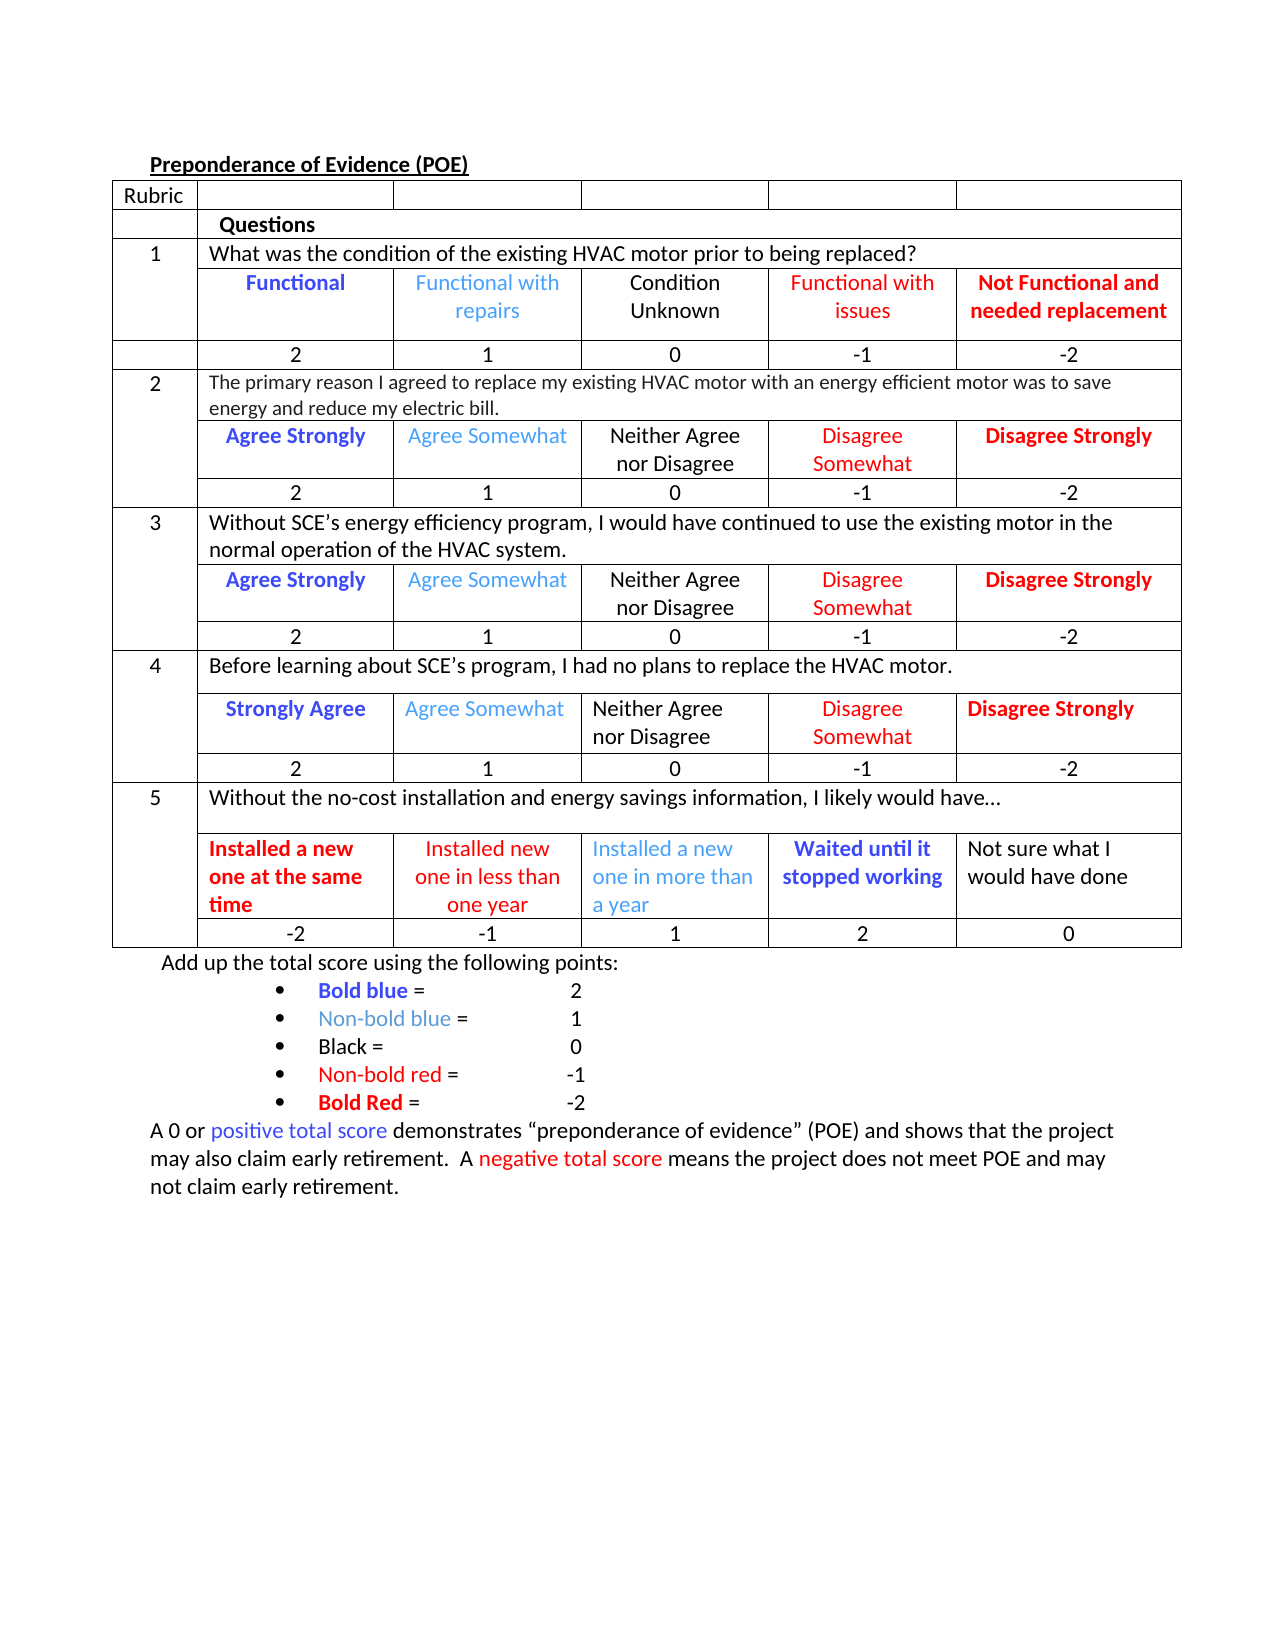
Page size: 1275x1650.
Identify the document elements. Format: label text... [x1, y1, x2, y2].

table_cell 2 [499, 976, 653, 1004]
table_header Rubric [113, 181, 197, 209]
table_cell -1 [499, 1060, 653, 1088]
table_cell  Non-bold blue = [150, 1004, 498, 1032]
table_cell 4 [113, 651, 197, 782]
table_cell -2 [957, 341, 1181, 368]
table_cell Agree Somewhat [394, 421, 581, 477]
table_cell -1 [769, 622, 956, 650]
table_header [198, 181, 393, 209]
table_cell 0 [582, 622, 768, 650]
table_cell 2 [769, 919, 956, 947]
table_cell Waited until it stopped working [769, 834, 956, 918]
table_cell 1 [394, 754, 581, 782]
text A 0 or positive total score demonstrates “preponderance of evidence” (POE) and shows that the project may also claim early retirement. A negative total score means the project does not meet POE and may not claim early retirement. [150, 1116, 1125, 1200]
table_cell 0 [582, 754, 768, 782]
table_cell -2 [957, 622, 1181, 650]
table_cell 0 [582, 341, 768, 368]
text Preponderance of Evidence (POE) [150, 150, 1125, 178]
table_cell  Non-bold red = [150, 1060, 498, 1088]
table_cell 1 [394, 479, 581, 507]
table_cell -1 [394, 919, 581, 947]
table_cell Disagree Somewhat [769, 421, 956, 477]
table_cell Functional with issues [769, 269, 956, 339]
table_cell 0 [957, 919, 1181, 947]
table_cell Functional with repairs [394, 269, 581, 339]
table_cell 2 [198, 622, 393, 650]
table_cell The primary reason I agreed to replace my existing HVAC motor with an energy efficient motor was to save energy and reduce my electric bill. [198, 370, 1181, 420]
table_cell Disagree Somewhat [769, 694, 956, 753]
table_cell 5 [113, 783, 197, 947]
table_cell Strongly Agree [198, 694, 393, 753]
table_cell Functional [198, 269, 393, 339]
table_cell -2 [198, 919, 393, 947]
table_cell Without the no-cost installation and energy savings information, I likely would have… [198, 783, 1181, 833]
table_cell Without SCE’s energy efficiency program, I would have continued to use the existing motor in the normal operation of the HVAC system. [198, 508, 1181, 564]
table_cell Installed a new one at the same time [198, 834, 393, 918]
table_cell -1 [769, 754, 956, 782]
table_cell Disagree Strongly [957, 565, 1181, 621]
table_cell Neither Agree nor Disagree [582, 694, 768, 753]
table_cell Not sure what I would have done [957, 834, 1181, 918]
table_cell Condition Unknown [582, 269, 768, 339]
table_cell 3 [113, 508, 197, 650]
table_cell 2 [198, 479, 393, 507]
table_cell [113, 341, 197, 368]
table_cell Neither Agree nor Disagree [582, 421, 768, 477]
table_cell Disagree Somewhat [769, 565, 956, 621]
table_header [394, 181, 581, 209]
table_cell Disagree Strongly [957, 421, 1181, 477]
table_cell Installed a new one in more than a year [582, 834, 768, 918]
table_cell Disagree Strongly [957, 694, 1181, 753]
table_cell 0 [582, 479, 768, 507]
table_cell 0 [499, 1032, 653, 1060]
table_cell -2 [957, 479, 1181, 507]
table_header [769, 181, 956, 209]
table_cell Agree Strongly [198, 565, 393, 621]
table_cell 1 [499, 1004, 653, 1032]
table_cell Agree Somewhat [394, 694, 581, 753]
table_cell  Bold Red = [150, 1088, 498, 1116]
table_cell 1 [113, 239, 197, 339]
table_cell 1 [394, 622, 581, 650]
table_cell Before learning about SCE’s program, I had no plans to replace the HVAC motor. [198, 651, 1181, 693]
table_cell 2 [198, 341, 393, 368]
table_cell 2 [198, 754, 393, 782]
table_cell 1 [394, 341, 581, 368]
table_cell -1 [769, 479, 956, 507]
table_header [957, 181, 1181, 209]
table_cell What was the condition of the existing HVAC motor prior to being replaced? [198, 239, 1181, 267]
table_cell -1 [769, 341, 956, 368]
table_cell Agree Strongly [198, 421, 393, 477]
table_cell 1 [582, 919, 768, 947]
table_cell  Black = [150, 1032, 498, 1060]
table_cell  Bold blue = [150, 976, 498, 1004]
table_cell Neither Agree nor Disagree [582, 565, 768, 621]
table_cell -2 [499, 1088, 653, 1116]
table_cell Questions [198, 210, 1181, 238]
table_cell Agree Somewhat [394, 565, 581, 621]
table_cell [113, 210, 197, 238]
table_cell 2 [113, 370, 197, 507]
table_header [582, 181, 768, 209]
table_cell Not Functional and needed replacement [957, 269, 1181, 339]
table_header Add up the total score using the following points: [150, 948, 653, 976]
table_cell Installed new one in less than one year [394, 834, 581, 918]
table_cell -2 [957, 754, 1181, 782]
